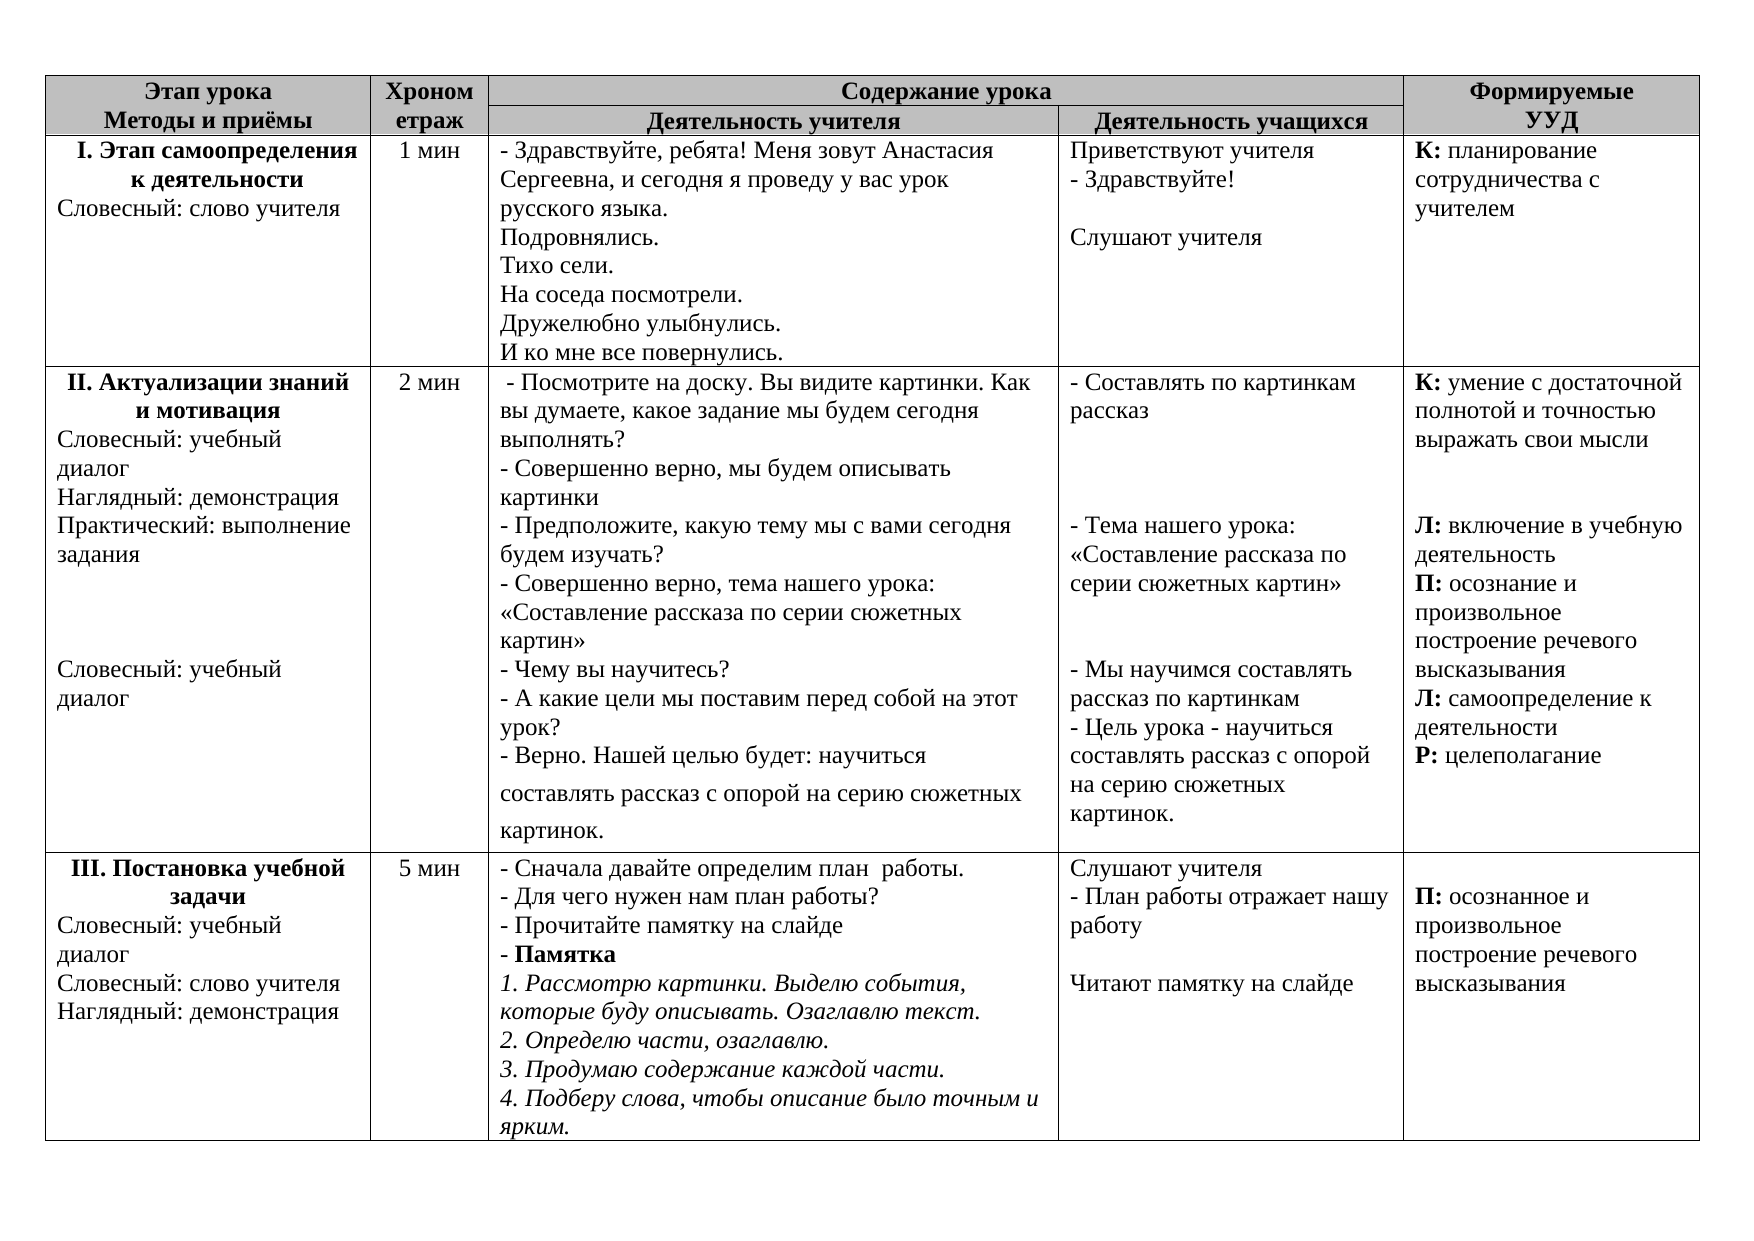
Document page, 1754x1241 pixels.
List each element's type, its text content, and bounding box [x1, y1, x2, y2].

table_cell - Составлять по картинкам рассказ - Тема нашего урока: «Составление рассказа по серии сюжетных картин» - Мы научимся составлять рассказ по картинкам - Цель урока - научиться составлять рассказ с опорой на серию сюжетных картинок. [1059, 367, 1403, 852]
table_cell Приветствуют учителя - Здравствуйте! Слушают учителя [1059, 136, 1403, 366]
table_cell 1 мин [371, 136, 488, 366]
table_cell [1404, 853, 1699, 1140]
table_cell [1059, 853, 1403, 1140]
table_cell I. Этап самоопределения к деятельности Словесный: слово учителя [46, 136, 370, 366]
table_cell 2 мин [371, 367, 488, 852]
table_header Хронометраж [371, 76, 488, 134]
table_header Формируемые УУД [1404, 76, 1699, 134]
table_cell К: планирование сотрудничества с учителем [1404, 136, 1699, 366]
table_cell Деятельность учащихся [1059, 106, 1403, 134]
table_cell - Посмотрите на доску. Вы видите картинки. Как вы думаете, какое задание мы будем сегодня выполнять? - Совершенно верно, мы будем описывать картинки - Предположите, какую тему мы с вами сегодня будем изучать? - Совершенно верно, тема нашего урока: «Составление рассказа по серии сюжетных картин» - Чему вы научитесь? - А какие цели мы поставим перед собой на этот урок? - Верно. Нашей целью будет: научиться составлять рассказ с опорой на серию сюжетных картинок. [489, 367, 1058, 852]
table_header Этап урока Методы и приёмы [46, 76, 370, 134]
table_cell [46, 853, 370, 1140]
table_cell - Здравствуйте, ребята! Меня зовут Анастасия Сергеевна, и сегодня я проведу у вас урок русского языка. Подровнялись. Тихо сели. На соседа посмотрели. Дружелюбно улыбнулись. И ко мне все повернулись. [489, 136, 1058, 366]
table_cell II. Актуализации знаний и мотивация Словесный: учебный диалог Наглядный: демонстрация Практический: выполнение задания Словесный: учебный диалог [46, 367, 370, 852]
table_header Содержание урока [489, 76, 1403, 105]
table_cell К: умение с достаточной полнотой и точностью выражать свои мысли Л: включение в учебную деятельность П: осознание и произвольное построение речевого высказывания Л: самоопределение к деятельности Р: целеполагание [1404, 367, 1699, 852]
table_cell Деятельность учителя [489, 106, 1058, 134]
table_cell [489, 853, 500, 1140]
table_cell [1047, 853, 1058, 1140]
table_cell 5 мин [371, 853, 488, 1140]
